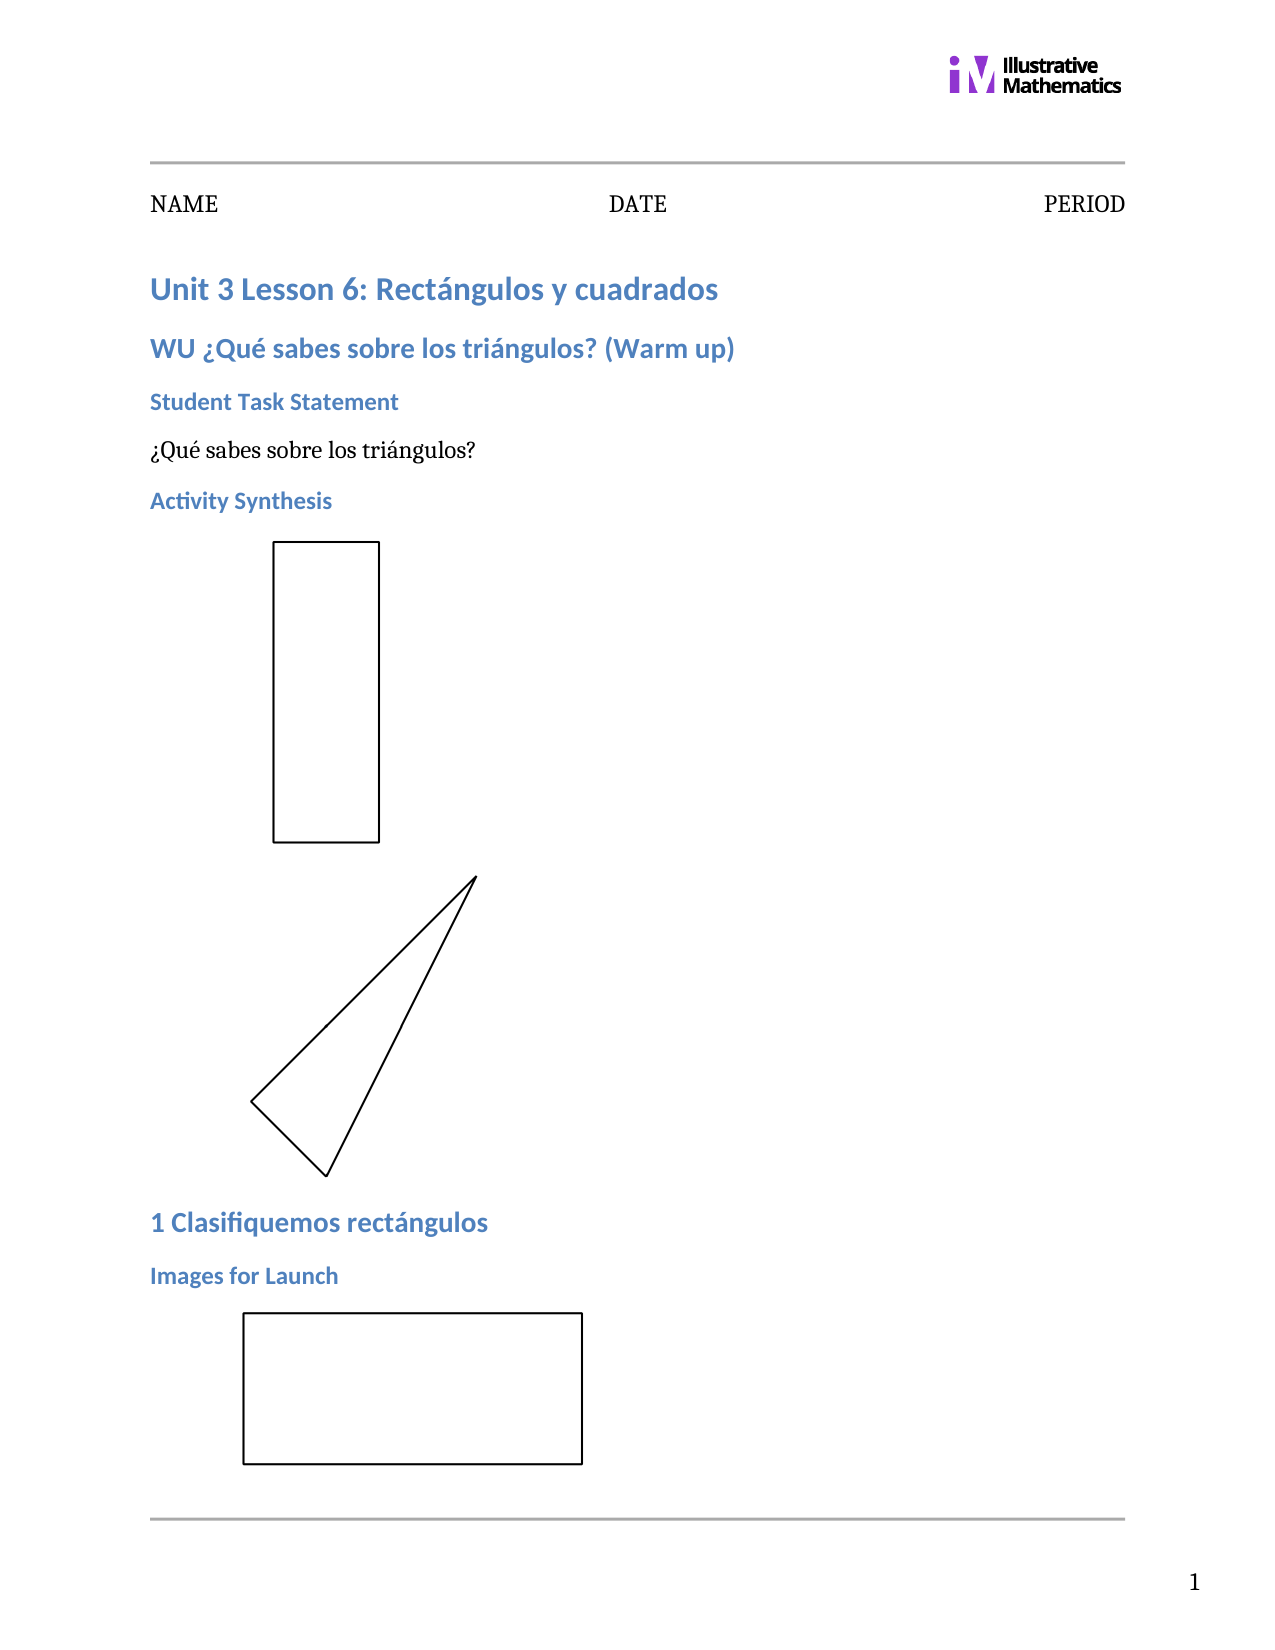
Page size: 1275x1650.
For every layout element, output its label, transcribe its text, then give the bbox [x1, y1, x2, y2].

picture [168, 868, 484, 1184]
subtitle 1 Clasifiquemos rectángulos [150, 1204, 1125, 1240]
text ¿Qué sabes sobre los triángulos? [150, 436, 1125, 464]
picture [949, 55, 1121, 93]
subtitle WU ¿Qué sabes sobre los triángulos? (Warm up) [150, 330, 1125, 366]
subtitle Unit 3 Lesson 6: Rectángulos y cuadrados [150, 268, 1125, 309]
subtitle Images for Launch [150, 1261, 1125, 1291]
subtitle Student Task Statement [150, 386, 1125, 417]
subtitle Activity Synthesis [150, 485, 1125, 516]
picture [168, 1309, 657, 1468]
picture [168, 534, 484, 850]
